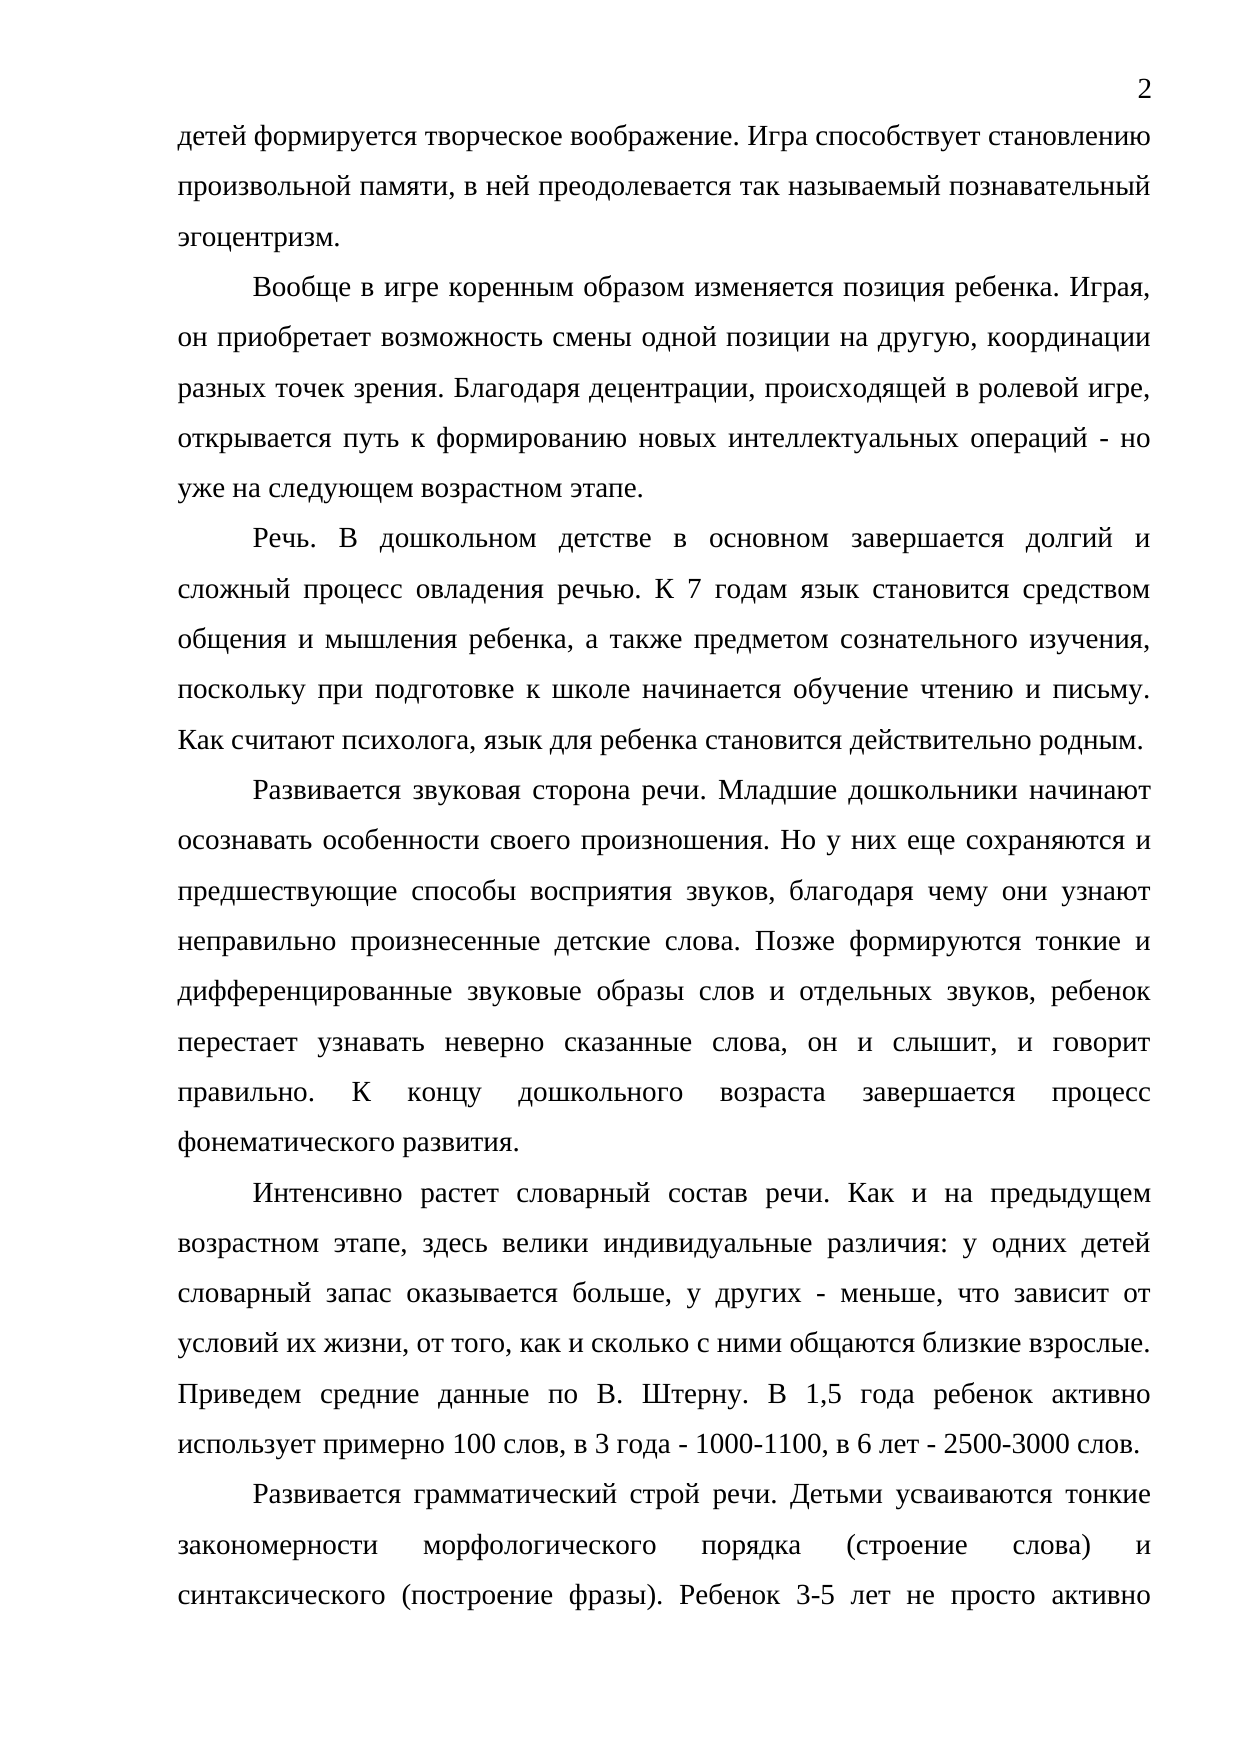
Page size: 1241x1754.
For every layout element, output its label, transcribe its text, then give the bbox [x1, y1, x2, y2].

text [177, 1477, 1152, 1611]
text Интенсивно растет словарный состав речи. Как и на предыдущем возрастном этапе, здесь велики индивидуальные различия: у одних детей словарный запас оказывается больше, у других - меньше, что зависит от условий их жизни, от того, как и сколько с ними общаются близкие взрослые. Приведем средние данные по В. Штерну. В 1,5 года ребенок активно использует примерно 100 слов, в 3 года - 1000-1100, в 6 лет - 2500-3000 слов. [177, 1175, 1152, 1460]
text Развивается звуковая сторона речи. Младшие дошкольники начинают осознавать особенности своего произношения. Но у них еще сохраняются и предшествующие способы восприятия звуков, благодаря чему они узнают неправильно произнесенные детские слова. Позже формируются тонкие и дифференцированные звуковые образы слов и отдельных звуков, ребенок перестает узнавать неверно сказанные слова, он и слышит, и говорит правильно. К концу дошкольного возраста завершается процесс фонематического развития. [177, 772, 1152, 1158]
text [177, 118, 1152, 252]
text Вообще в игре коренным образом изменяется позиция ребенка. Играя, он приобретает возможность смены одной позиции на другую, координации разных точек зрения. Благодаря децентрации, происходящей в ролевой игре, открывается путь к формированию новых интеллектуальных операций - но уже на следующем возрастном этапе. [177, 269, 1152, 504]
text Речь. В дошкольном детстве в основном завершается долгий и сложный процесс овладения речью. К 7 годам язык становится средством общения и мышления ребенка, а также предметом сознательного изучения, поскольку при подготовке к школе начинается обучение чтению и письму. Как считают психолога, язык для ребенка становится действительно родным. [177, 521, 1152, 755]
